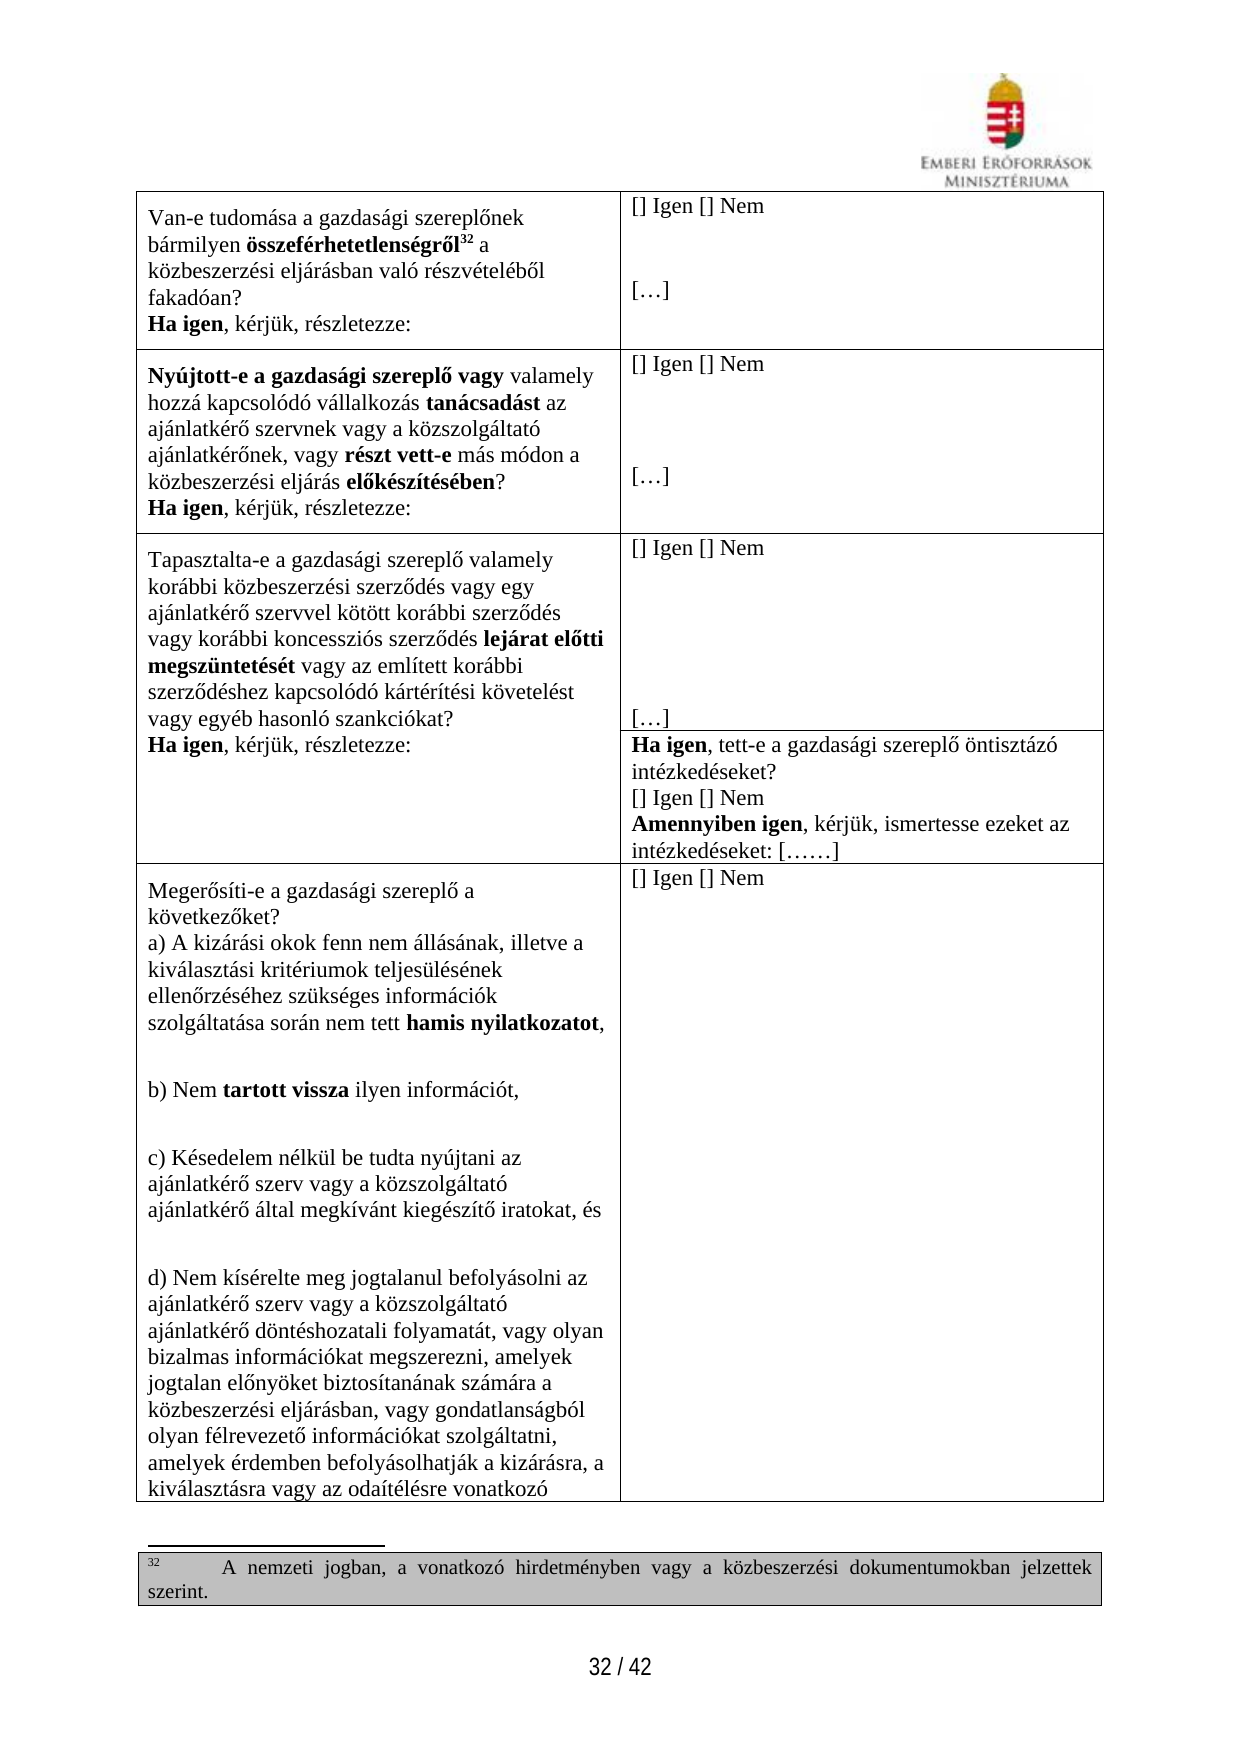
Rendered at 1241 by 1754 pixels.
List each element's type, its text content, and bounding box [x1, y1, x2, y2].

table_cell [] Igen [] Nem […] [621, 534, 1103, 730]
table_cell [] Igen [] Nem [621, 864, 1103, 1501]
table_cell Nyújtott-e a gazdasági szereplő vagy valamely hozzá kapcsolódó vállalkozás tanácsadást az ajánlatkérő szervnek vagy a közszolgáltató ajánlatkérőnek, vagy részt vett-e más módon a közbeszerzési eljárás előkészítésében? Ha igen, kérjük, részletezze: [137, 350, 620, 533]
table_cell Ha igen, tett-e a gazdasági szereplő öntisztázó intézkedéseket? [] Igen [] Nem Amennyiben igen, kérjük, ismertesse ezeket az intézkedéseket: [……] [621, 731, 1103, 863]
table_cell [] Igen [] Nem […] [621, 350, 1103, 533]
table_cell [] Igen [] Nem […] [621, 192, 1103, 349]
picture [920, 73, 1093, 191]
table_cell Van-e tudomása a gazdasági szereplőnek bármilyen összeférhetetlenségről a közbeszerzési eljárásban való részvételéből fakadóan? Ha igen, kérjük, részletezze: [137, 192, 620, 349]
table_cell Tapasztalta-e a gazdasági szereplő valamely korábbi közbeszerzési szerződés vagy egy ajánlatkérő szervvel kötött korábbi szerződés vagy korábbi koncessziós szerződés lejárat előtti megszüntetését vagy az említett korábbi szerződéshez kapcsolódó kártérítési követelést vagy egyéb hasonló szankciókat? Ha igen, kérjük, részletezze: [137, 534, 620, 863]
